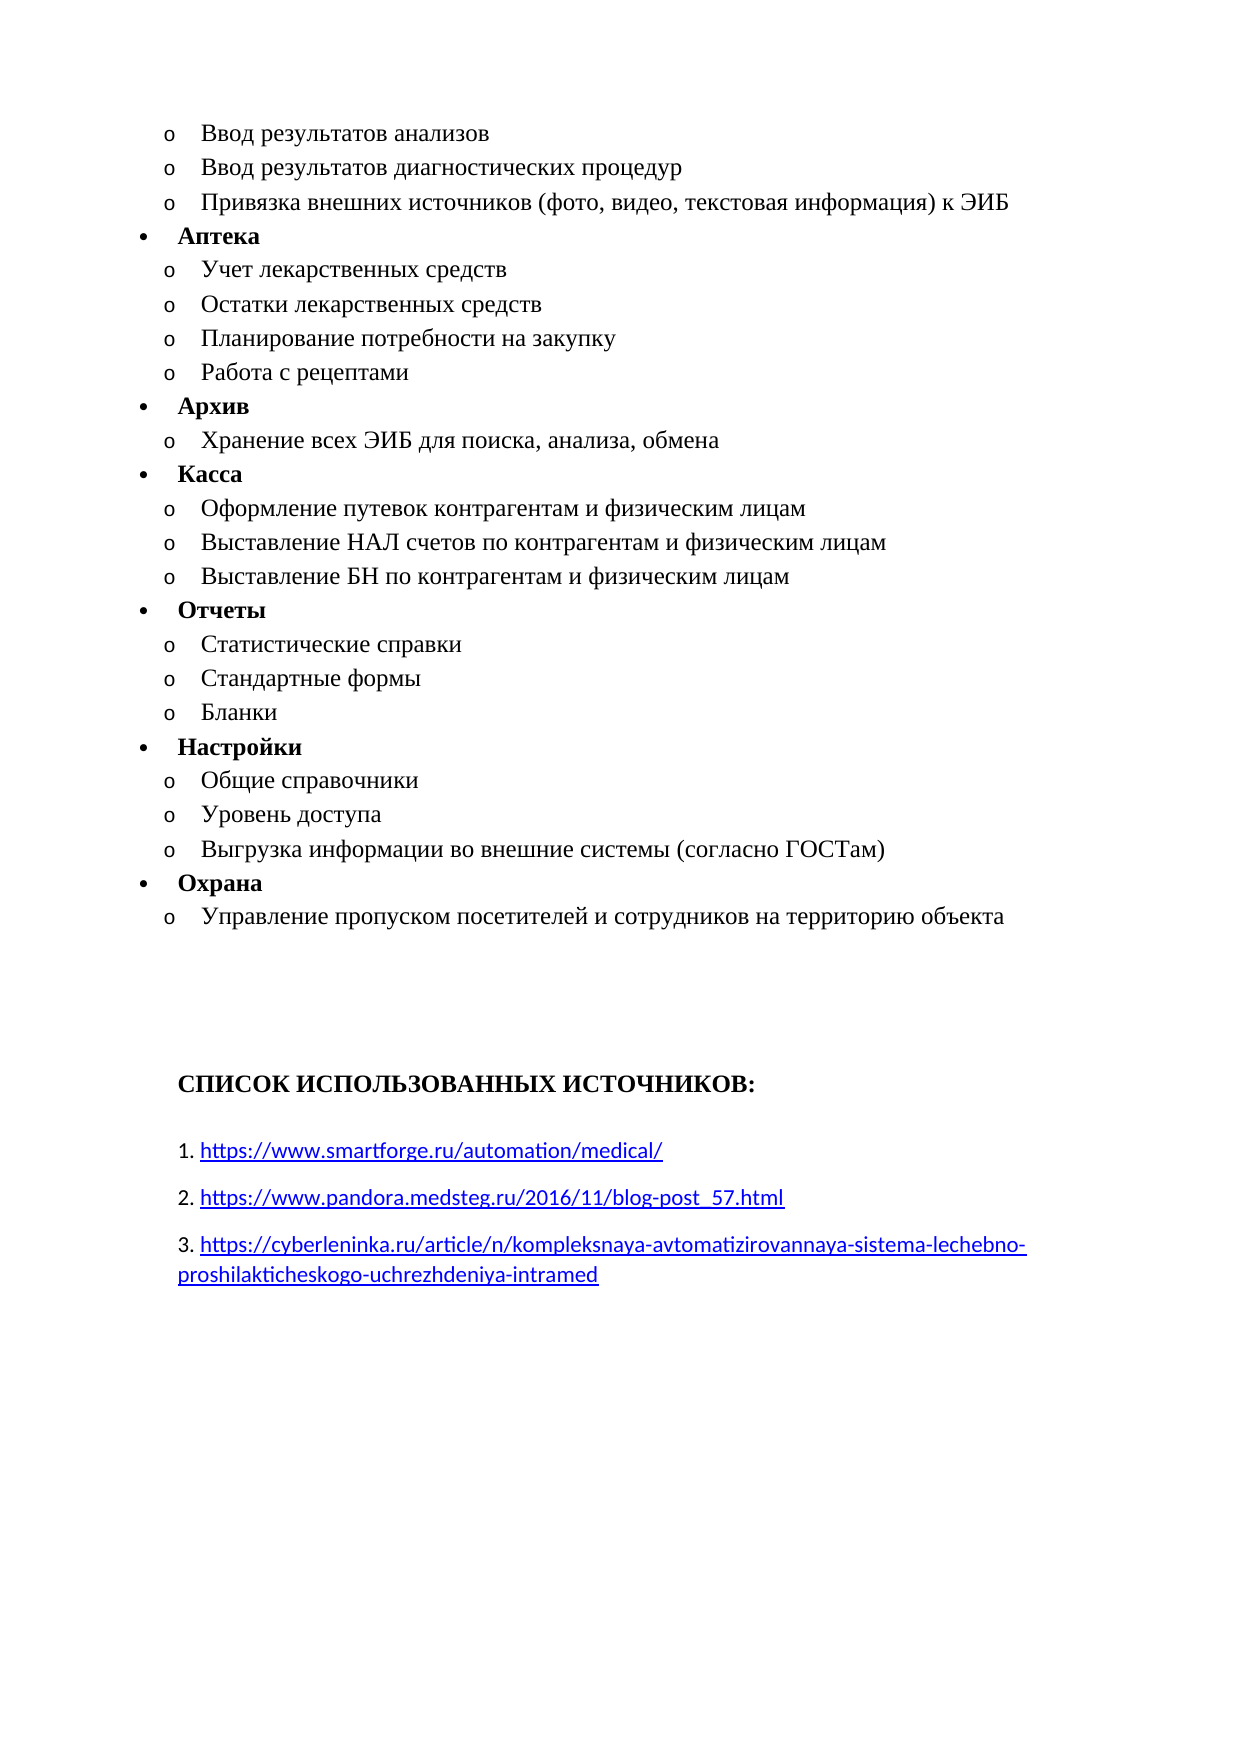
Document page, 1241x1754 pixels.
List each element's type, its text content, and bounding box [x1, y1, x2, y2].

text 3. https://cyberleninka.ru/article/n/kompleksnaya-avtomatizirovannaya-sistema-lechebno-proshilakticheskogo-uchrezhdeniya-intramed [177, 1230, 1152, 1288]
list Охрана [140, 868, 1152, 897]
text СПИСОК ИСПОЛЬЗОВАННЫХ ИСТОЧНИКОВ: [177, 1069, 1152, 1098]
list Оформление путевок контрагентам и физическим лицам [163, 493, 1152, 522]
list Архив [140, 391, 1152, 420]
list Остатки лекарственных средств [163, 289, 1152, 318]
list Работа с рецептами [163, 357, 1152, 387]
text 1. https://www.smartforge.ru/automation/medical/ [177, 1136, 1152, 1164]
list Стандартные формы [163, 663, 1152, 693]
list Выставление БН по контрагентам и физическим лицам [163, 561, 1152, 591]
list Касса [140, 459, 1152, 488]
list Выставление НАЛ счетов по контрагентам и физическим лицам [163, 527, 1152, 556]
list Выгрузка информации во внешние системы (согласно ГОСТам) [163, 834, 1152, 863]
list Управление пропуском посетителей и сотрудников на территорию объекта [163, 901, 1152, 931]
list Статистические справки [163, 629, 1152, 658]
list Ввод результатов анализов [163, 118, 1152, 148]
list Общие справочники [163, 765, 1152, 795]
list Ввод результатов диагностических процедур [163, 152, 1152, 182]
list Уровень доступа [163, 799, 1152, 829]
list Настройки [140, 732, 1152, 760]
list Хранение всех ЭИБ для поиска, анализа, обмена [163, 425, 1152, 454]
list Планирование потребности на закупку [163, 323, 1152, 352]
list Привязка внешних источников (фото, видео, текстовая информация) к ЭИБ [163, 187, 1152, 216]
list Учет лекарственных средств [163, 254, 1152, 284]
list Отчеты [140, 595, 1152, 624]
list Бланки [163, 697, 1152, 727]
list Аптека [140, 221, 1152, 250]
text 2. https://www.pandora.medsteg.ru/2016/11/blog-post_57.html [177, 1183, 1152, 1211]
